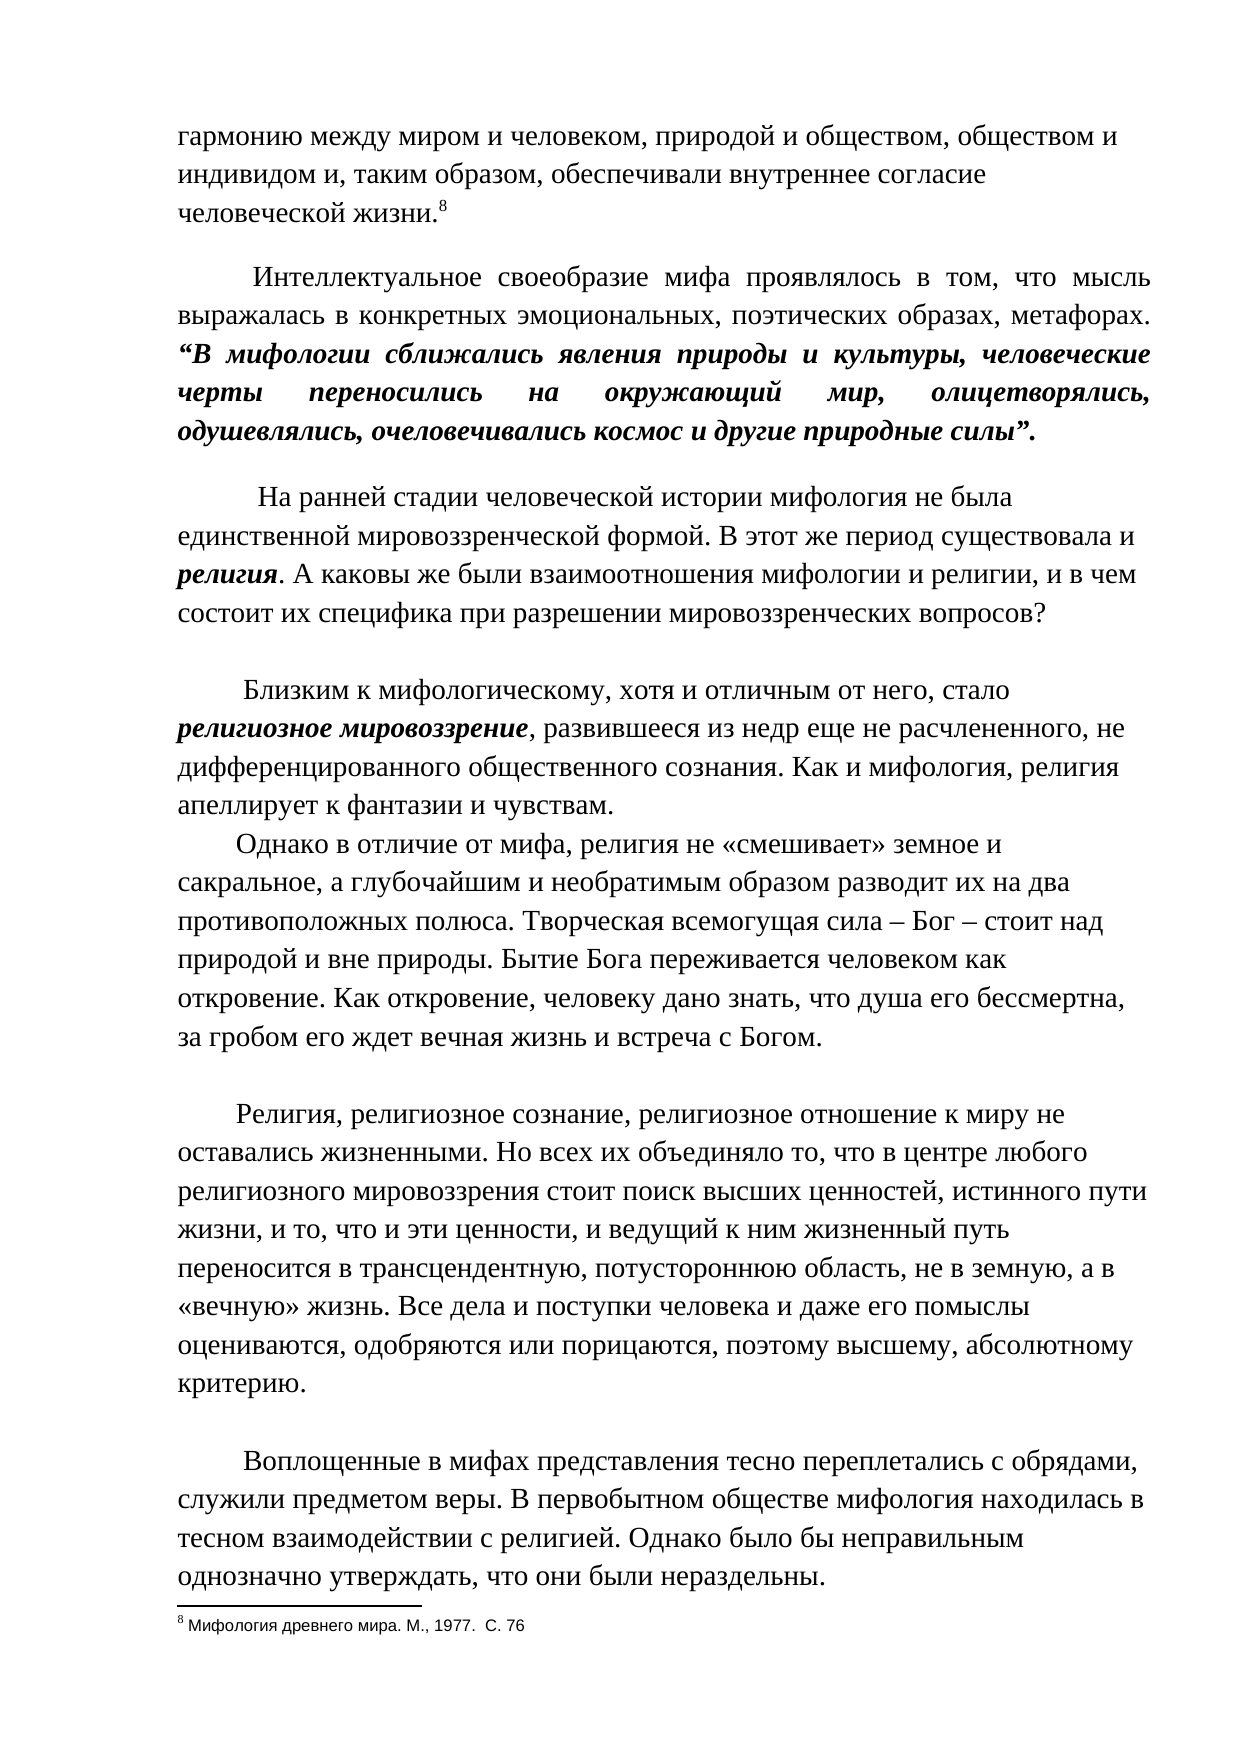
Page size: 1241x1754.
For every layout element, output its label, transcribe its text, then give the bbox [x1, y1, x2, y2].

text Воплощенные в мифах представления тесно переплетались с обрядами, служили предметом веры. В первобытном обществе мифология находилась в тесном взаимодействии с религией. Однако было бы неправильным однозначно утверждать, что они были нераздельны. [177, 1443, 1152, 1592]
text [177, 118, 1152, 229]
text Интеллектуальное своеобразие мифа проявлялось в том, что мысль выражалась в конкретных эмоциональных, поэтических образах, метафорах. “В мифологии сближались явления природы и культуры, человеческие черты переносились на окружающий мир, олицетворялись, одушевлялись, очеловечивались космос и другие природные силы”. [177, 259, 1152, 446]
text Близким к мифологическому, хотя и отличным от него, стало религиозное мировоззрение, развившееся из недр еще не расчлененного, не дифференцированного общественного сознания. Как и мифология, религия апеллирует к фантазии и чувствам. [177, 672, 1152, 821]
text Религия, религиозное сознание, религиозное отношение к миру не оставались жизненными. Но всех их объединяло то, что в центре любого религиозного мировоззрения стоит поиск высших ценностей, истинного пути жизни, и то, что и эти ценности, и ведущий к ним жизненный путь переносится в трансцендентную, потустороннюю область, не в земную, а в «вечную» жизнь. Все дела и поступки человека и даже его помыслы оцениваются, одобряются или порицаются, поэтому высшему, абсолютному критерию. [177, 1096, 1152, 1399]
text На ранней стадии человеческой истории мифология не была единственной мировоззренческой формой. В этот же период существовала и религия. А каковы же были взаимоотношения мифологии и религии, и в чем состоит их специфика при разрешении мировоззренческих вопросов? [177, 479, 1152, 628]
text Однако в отличие от мифа, религия не «смешивает» земное и сакральное, а глубочайшим и необратимым образом разводит их на два противоположных полюса. Творческая всемогущая сила – Бог – стоит над природой и вне природы. Бытие Бога переживается человеком как откровение. Как откровение, человеку дано знать, что душа его бессмертна, за гробом его ждет вечная жизнь и встреча с Богом. [177, 826, 1152, 1052]
